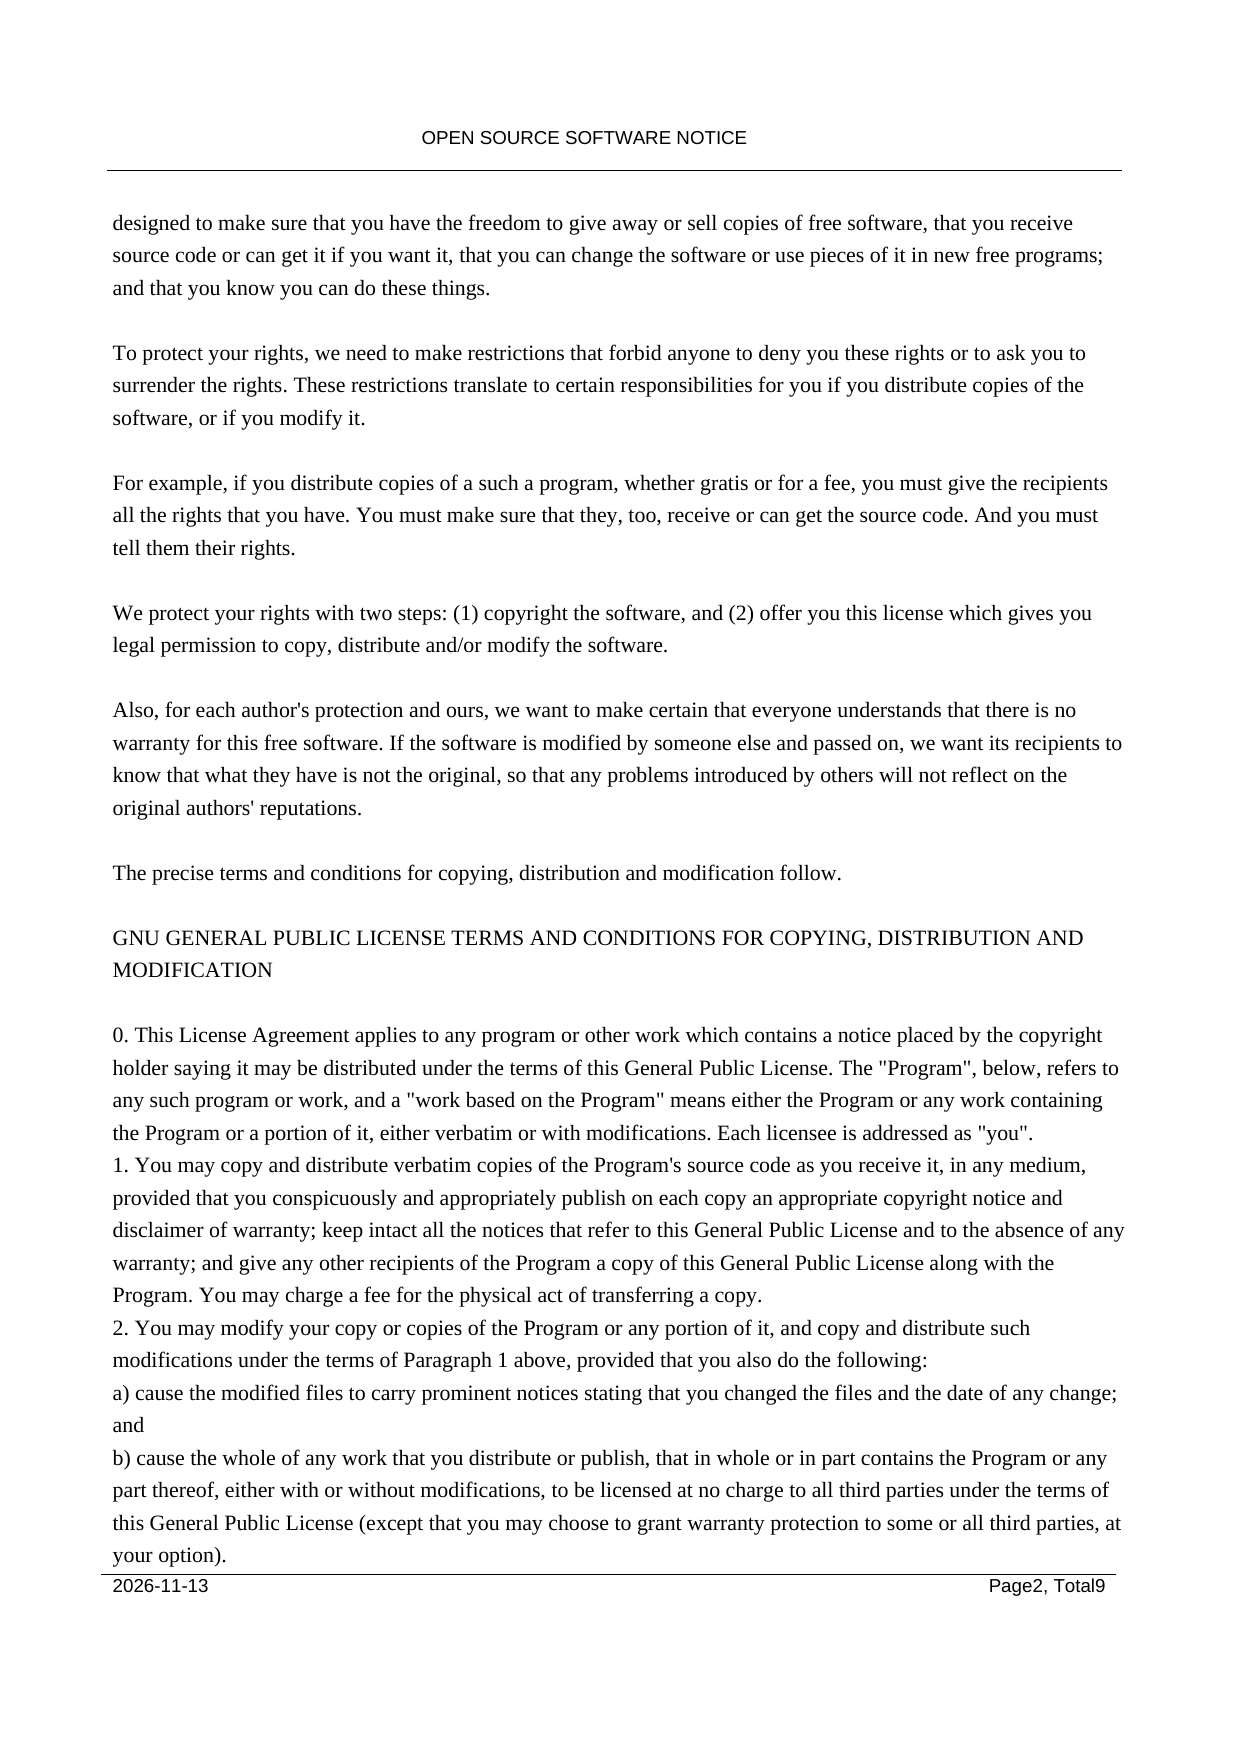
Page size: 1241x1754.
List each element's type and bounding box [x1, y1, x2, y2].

text [112, 206, 1128, 1571]
